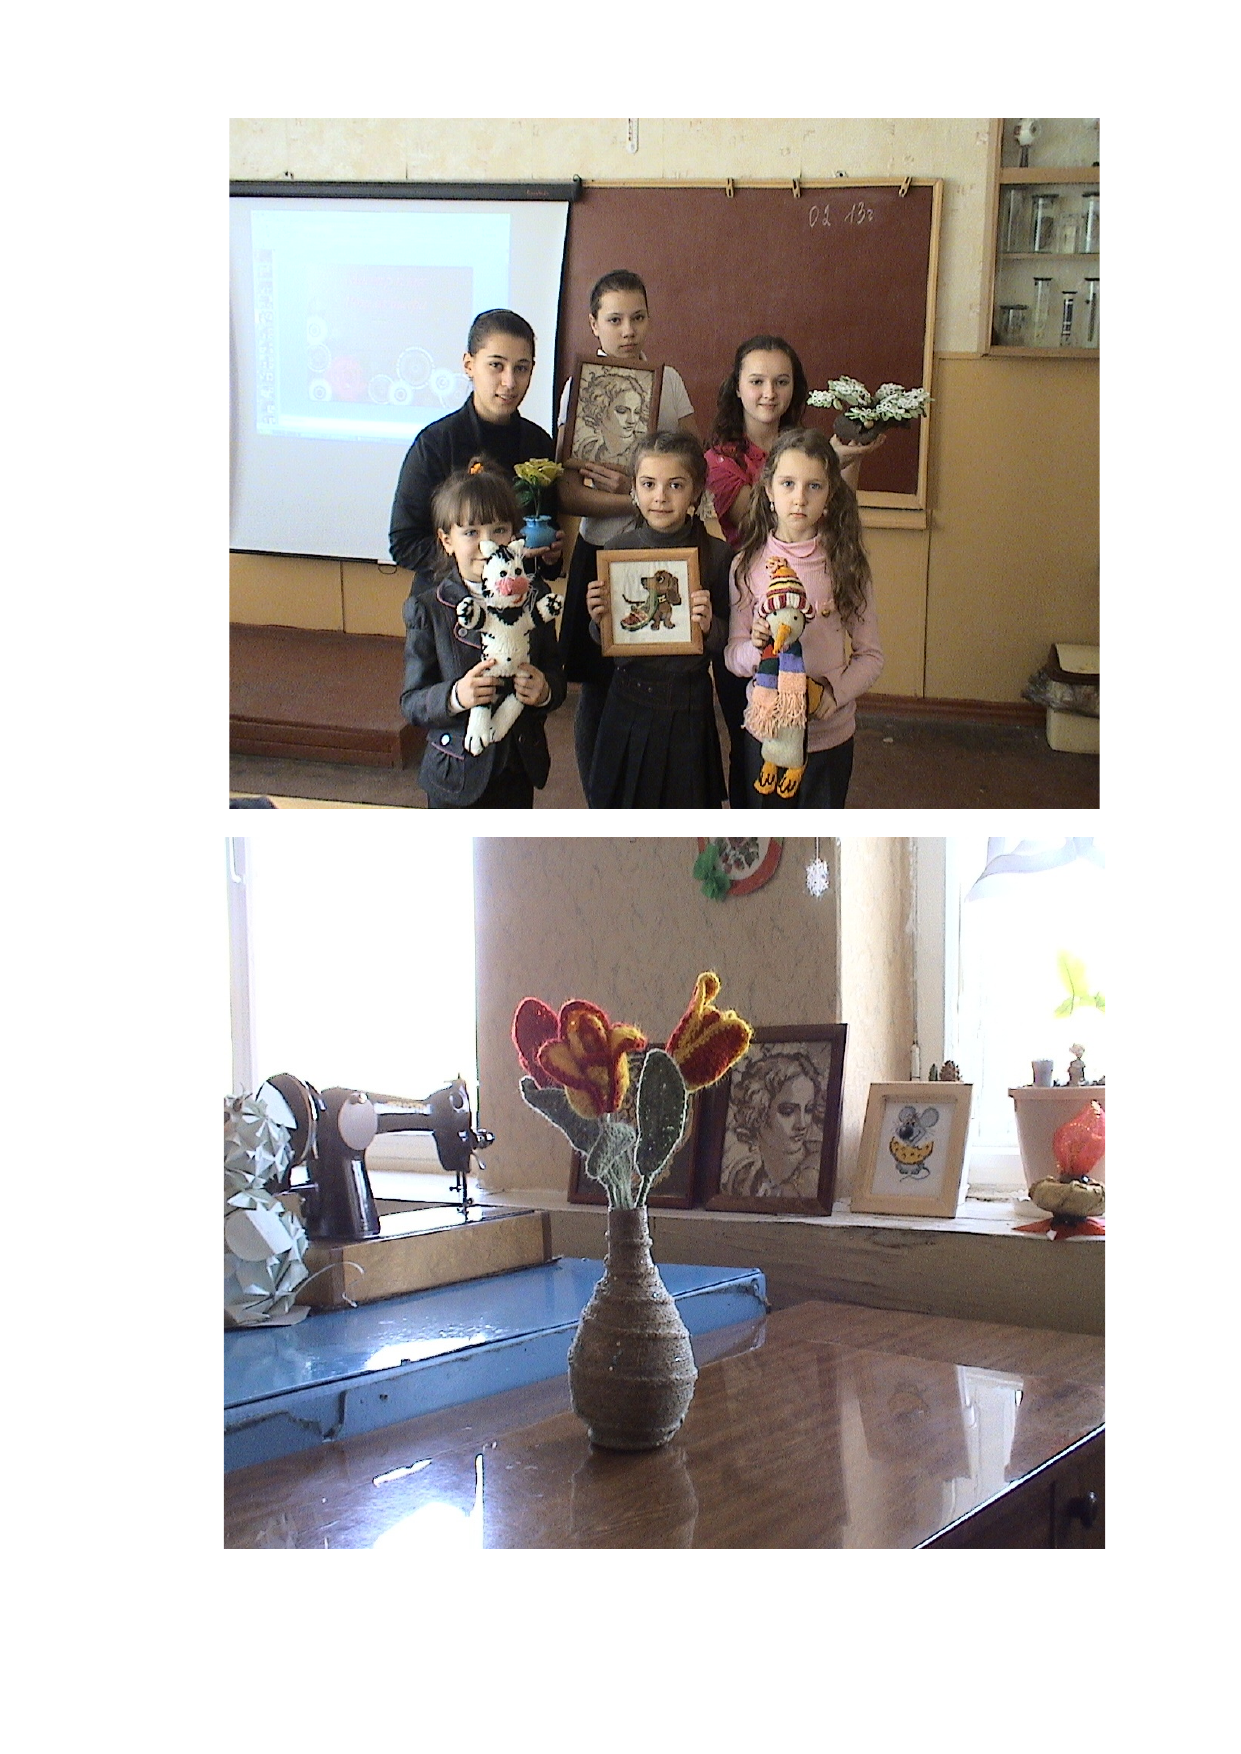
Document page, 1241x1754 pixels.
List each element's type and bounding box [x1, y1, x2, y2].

picture [229, 118, 1100, 809]
picture [223, 837, 1105, 1549]
